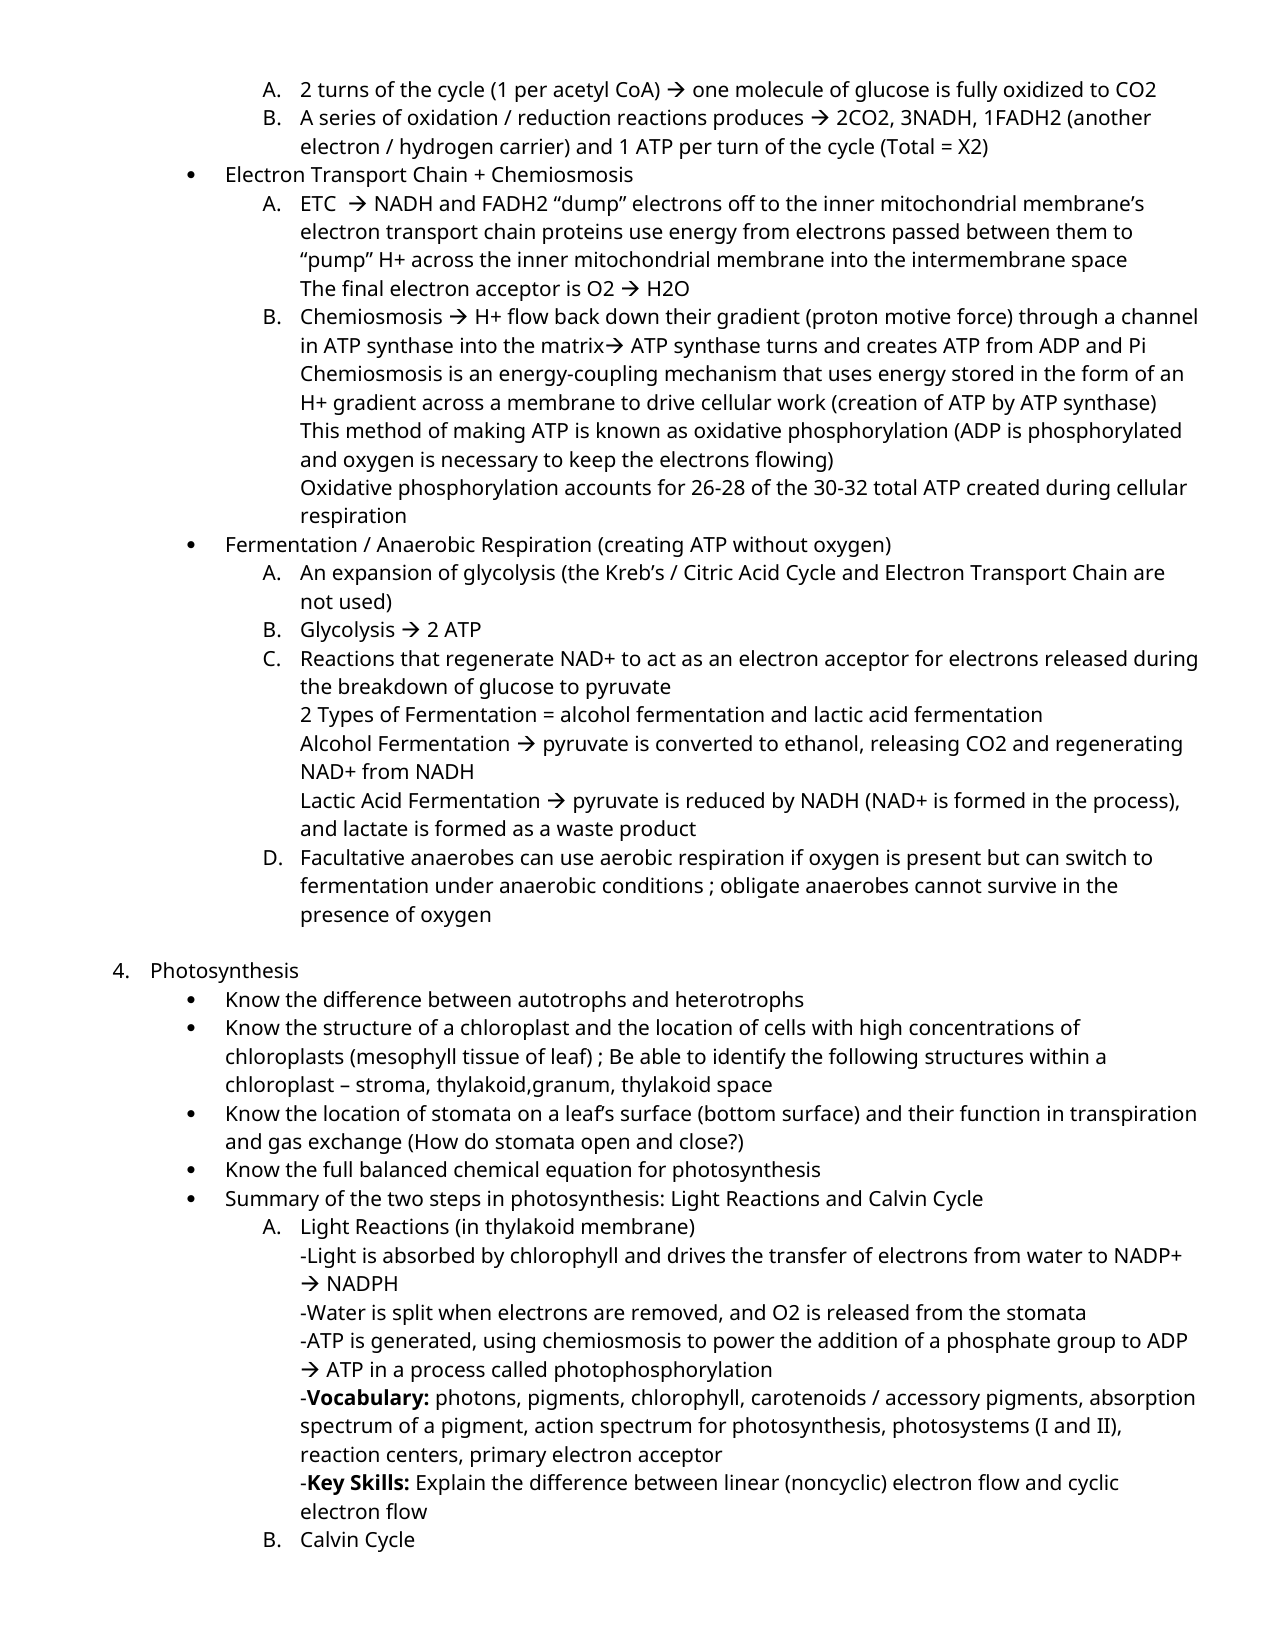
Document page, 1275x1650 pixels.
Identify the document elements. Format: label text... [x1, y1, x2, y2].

list Facultative anaerobes can use aerobic respiration if oxygen is present but can switch to fermentation under anaerobic conditions ; obligate anaerobes cannot survive in the presence of oxygen [262, 843, 1200, 928]
list A series of oxidation / reduction reactions produces 2CO2, 3NADH, 1FADH2 (another electron / hydrogen carrier) and 1 ATP per turn of the cycle (Total = X2) [262, 103, 1200, 160]
list Lactic Acid Fermentation pyruvate is reduced by NADH (NAD+ is formed in the process), and lactate is formed as a waste product [300, 786, 1200, 843]
list Summary of the two steps in photosynthesis: Light Reactions and Calvin Cycle [187, 1184, 1200, 1212]
list Chemiosmosis H+ flow back down their gradient (proton motive force) through a channel in ATP synthase into the matrix ATP synthase turns and creates ATP from ADP and Pi [262, 302, 1200, 359]
list Photosynthesis [112, 957, 1200, 985]
list -Key Skills: Explain the difference between linear (noncyclic) electron flow and cyclic electron flow [300, 1468, 1200, 1525]
list Glycolysis 2 ATP [262, 615, 1200, 644]
list -Water is split when electrons are removed, and O2 is released from the stomata [300, 1298, 1200, 1326]
list Chemiosmosis is an energy-coupling mechanism that uses energy stored in the form of an H+ gradient across a membrane to drive cellular work (creation of ATP by ATP synthase) [300, 359, 1200, 416]
list Know the full balanced chemical equation for photosynthesis [187, 1156, 1200, 1184]
list -Vocabulary: photons, pigments, chlorophyll, carotenoids / accessory pigments, absorption spectrum of a pigment, action spectrum for photosynthesis, photosystems (I and II), reaction centers, primary electron acceptor [300, 1383, 1200, 1468]
list Know the structure of a chloroplast and the location of cells with high concentrations of chloroplasts (mesophyll tissue of leaf) ; Be able to identify the following structures within a chloroplast – stroma, thylakoid,granum, thylakoid space [187, 1013, 1200, 1099]
list An expansion of glycolysis (the Kreb’s / Citric Acid Cycle and Electron Transport Chain are not used) [262, 558, 1200, 615]
list Light Reactions (in thylakoid membrane) [262, 1212, 1200, 1241]
list The final electron acceptor is O2 H2O [300, 274, 1200, 302]
list Electron Transport Chain + Chemiosmosis [187, 160, 1200, 189]
list -ATP is generated, using chemiosmosis to power the addition of a phosphate group to ADP ATP in a process called photophosphorylation [300, 1326, 1200, 1383]
list Fermentation / Anaerobic Respiration (creating ATP without oxygen) [187, 530, 1200, 558]
list Alcohol Fermentation pyruvate is converted to ethanol, releasing CO2 and regenerating NAD+ from NADH [300, 729, 1200, 786]
list Calvin Cycle [262, 1525, 1200, 1554]
list ETC NADH and FADH2 “dump” electrons off to the inner mitochondrial membrane’s electron transport chain proteins use energy from electrons passed between them to “pump” H+ across the inner mitochondrial membrane into the intermembrane space [262, 189, 1200, 274]
list Reactions that regenerate NAD+ to act as an electron acceptor for electrons released during the breakdown of glucose to pyruvate [262, 644, 1200, 701]
list Oxidative phosphorylation accounts for 26-28 of the 30-32 total ATP created during cellular respiration [300, 473, 1200, 530]
list -Light is absorbed by chlorophyll and drives the transfer of electrons from water to NADP+ NADPH [300, 1241, 1200, 1298]
list 2 Types of Fermentation = alcohol fermentation and lactic acid fermentation [300, 701, 1200, 729]
list 2 turns of the cycle (1 per acetyl CoA) one molecule of glucose is fully oxidized to CO2 [262, 75, 1200, 103]
list Know the location of stomata on a leaf’s surface (bottom surface) and their function in transpiration and gas exchange (How do stomata open and close?) [187, 1099, 1200, 1156]
list Know the difference between autotrophs and heterotrophs [187, 985, 1200, 1013]
list This method of making ATP is known as oxidative phosphorylation (ADP is phosphorylated and oxygen is necessary to keep the electrons flowing) [300, 416, 1200, 473]
